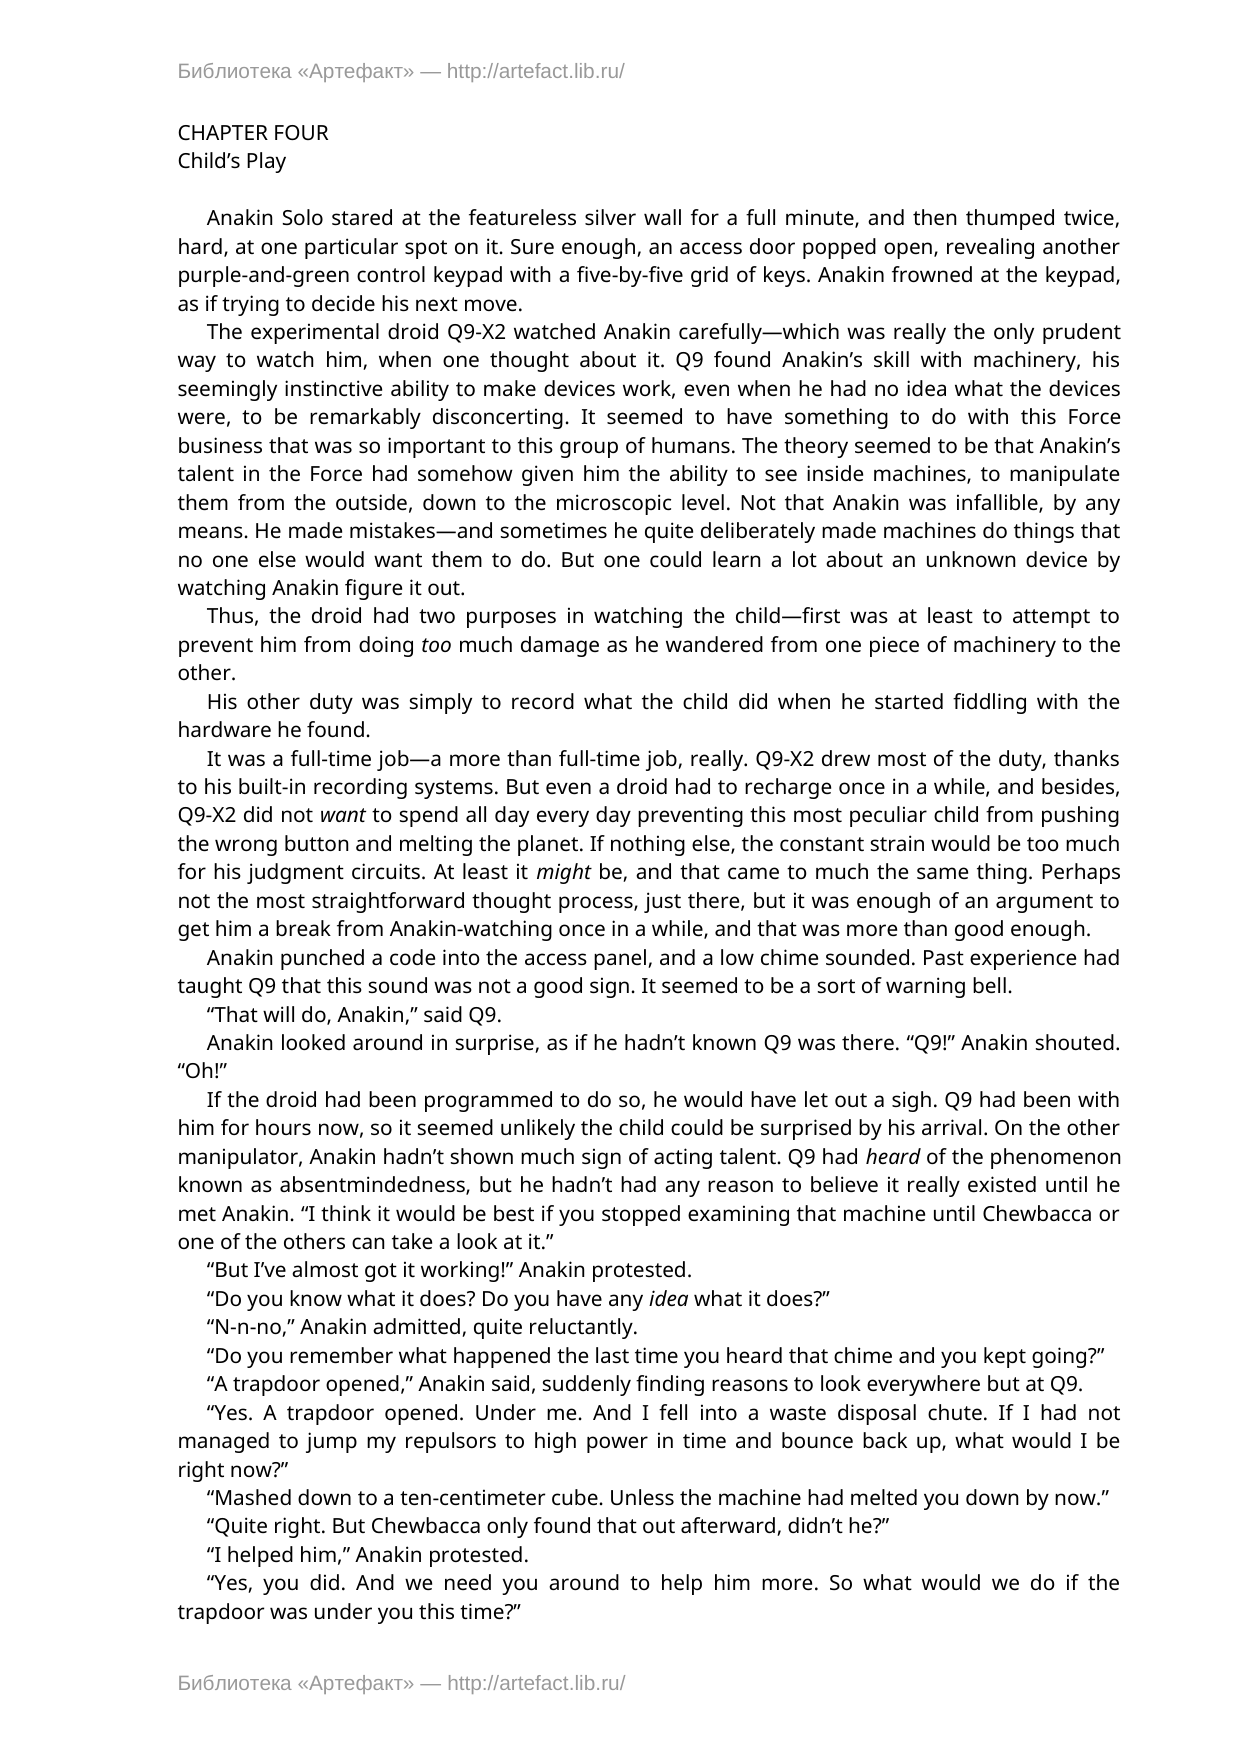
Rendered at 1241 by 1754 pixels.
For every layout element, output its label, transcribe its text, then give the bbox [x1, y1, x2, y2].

text “Mashed down to a ten-centimeter cube. Unless the machine had melted you down by now.” [177, 1483, 1122, 1512]
subtitle CHAPTER FOUR [177, 118, 1122, 147]
text The experimental droid Q9-X2 watched Anakin carefully—which was really the only prudent way to watch him, when one thought about it. Q9 found Anakin’s skill with machinery, his seemingly instinctive ability to make devices work, even when he had no idea what the devices were, to be remarkably disconcerting. It seemed to have something to do with this Force business that was so important to this group of humans. The theory seemed to be that Anakin’s talent in the Force had somehow given him the ability to see inside machines, to manipulate them from the outside, down to the microscopic level. Not that Anakin was infallible, by any means. He made mistakes—and sometimes he quite deliberately made machines do things that no one else would want them to do. But one could learn a lot about an unknown device by watching Anakin figure it out. [177, 317, 1122, 602]
text “Do you know what it does? Do you have any idea what it does?” [177, 1284, 1122, 1312]
text “Yes. A trapdoor opened. Under me. And I fell into a waste disposal chute. If I had not managed to jump my repulsors to high power in time and bounce back up, what would I be right now?” [177, 1398, 1122, 1483]
text “N-n-no,” Anakin admitted, quite reluctantly. [177, 1312, 1122, 1341]
text “Quite right. But Chewbacca only found that out afterward, didn’t he?” [177, 1512, 1122, 1540]
text “Yes, you did. And we need you around to help him more. So what would we do if the trapdoor was under you this time?” [177, 1568, 1122, 1625]
text It was a full-time job—a more than full-time job, really. Q9-X2 drew most of the duty, thanks to his built-in recording systems. But even a droid had to recharge once in a while, and besides, Q9-X2 did not want to spend all day every day preventing this most peculiar child from pushing the wrong button and melting the planet. If nothing else, the constant strain would be too much for his judgment circuits. At least it might be, and that came to much the same thing. Perhaps not the most straightforward thought process, just there, but it was enough of an argument to get him a break from Anakin-watching once in a while, and that was more than good enough. [177, 744, 1122, 943]
text “Do you remember what happened the last time you heard that chime and you kept going?” [177, 1341, 1122, 1369]
text Child’s Play [177, 147, 1122, 175]
text “A trapdoor opened,” Anakin said, suddenly finding reasons to look everywhere but at Q9. [177, 1369, 1122, 1398]
text If the droid had been programmed to do so, he would have let out a sigh. Q9 had been with him for hours now, so it seemed unlikely the child could be surprised by his arrival. On the other manipulator, Anakin hadn’t shown much sign of acting talent. Q9 had heard of the phenomenon known as absentmindedness, but he hadn’t had any reason to believe it really existed until he met Anakin. “I think it would be best if you stopped examining that machine until Chewbacca or one of the others can take a look at it.” [177, 1085, 1122, 1256]
text “I helped him,” Anakin protested. [177, 1540, 1122, 1568]
text “That will do, Anakin,” said Q9. [177, 1000, 1122, 1028]
text Anakin Solo stared at the featureless silver wall for a full minute, and then thumped twice, hard, at one particular spot on it. Sure enough, an access door popped open, revealing another purple-and-green control keypad with a five-by-five grid of keys. Anakin frowned at the keypad, as if trying to decide his next move. [177, 203, 1122, 317]
text Thus, the droid had two purposes in watching the child—first was at least to attempt to prevent him from doing too much damage as he wandered from one piece of machinery to the other. [177, 602, 1122, 687]
text His other duty was simply to record what the child did when he started fiddling with the hardware he found. [177, 687, 1122, 744]
text Anakin looked around in surprise, as if he hadn’t known Q9 was there. “Q9!” Anakin shouted. “Oh!” [177, 1028, 1122, 1085]
text “But I’ve almost got it working!” Anakin protested. [177, 1256, 1122, 1284]
text Anakin punched a code into the access panel, and a low chime sounded. Past experience had taught Q9 that this sound was not a good sign. It seemed to be a sort of warning bell. [177, 943, 1122, 1000]
